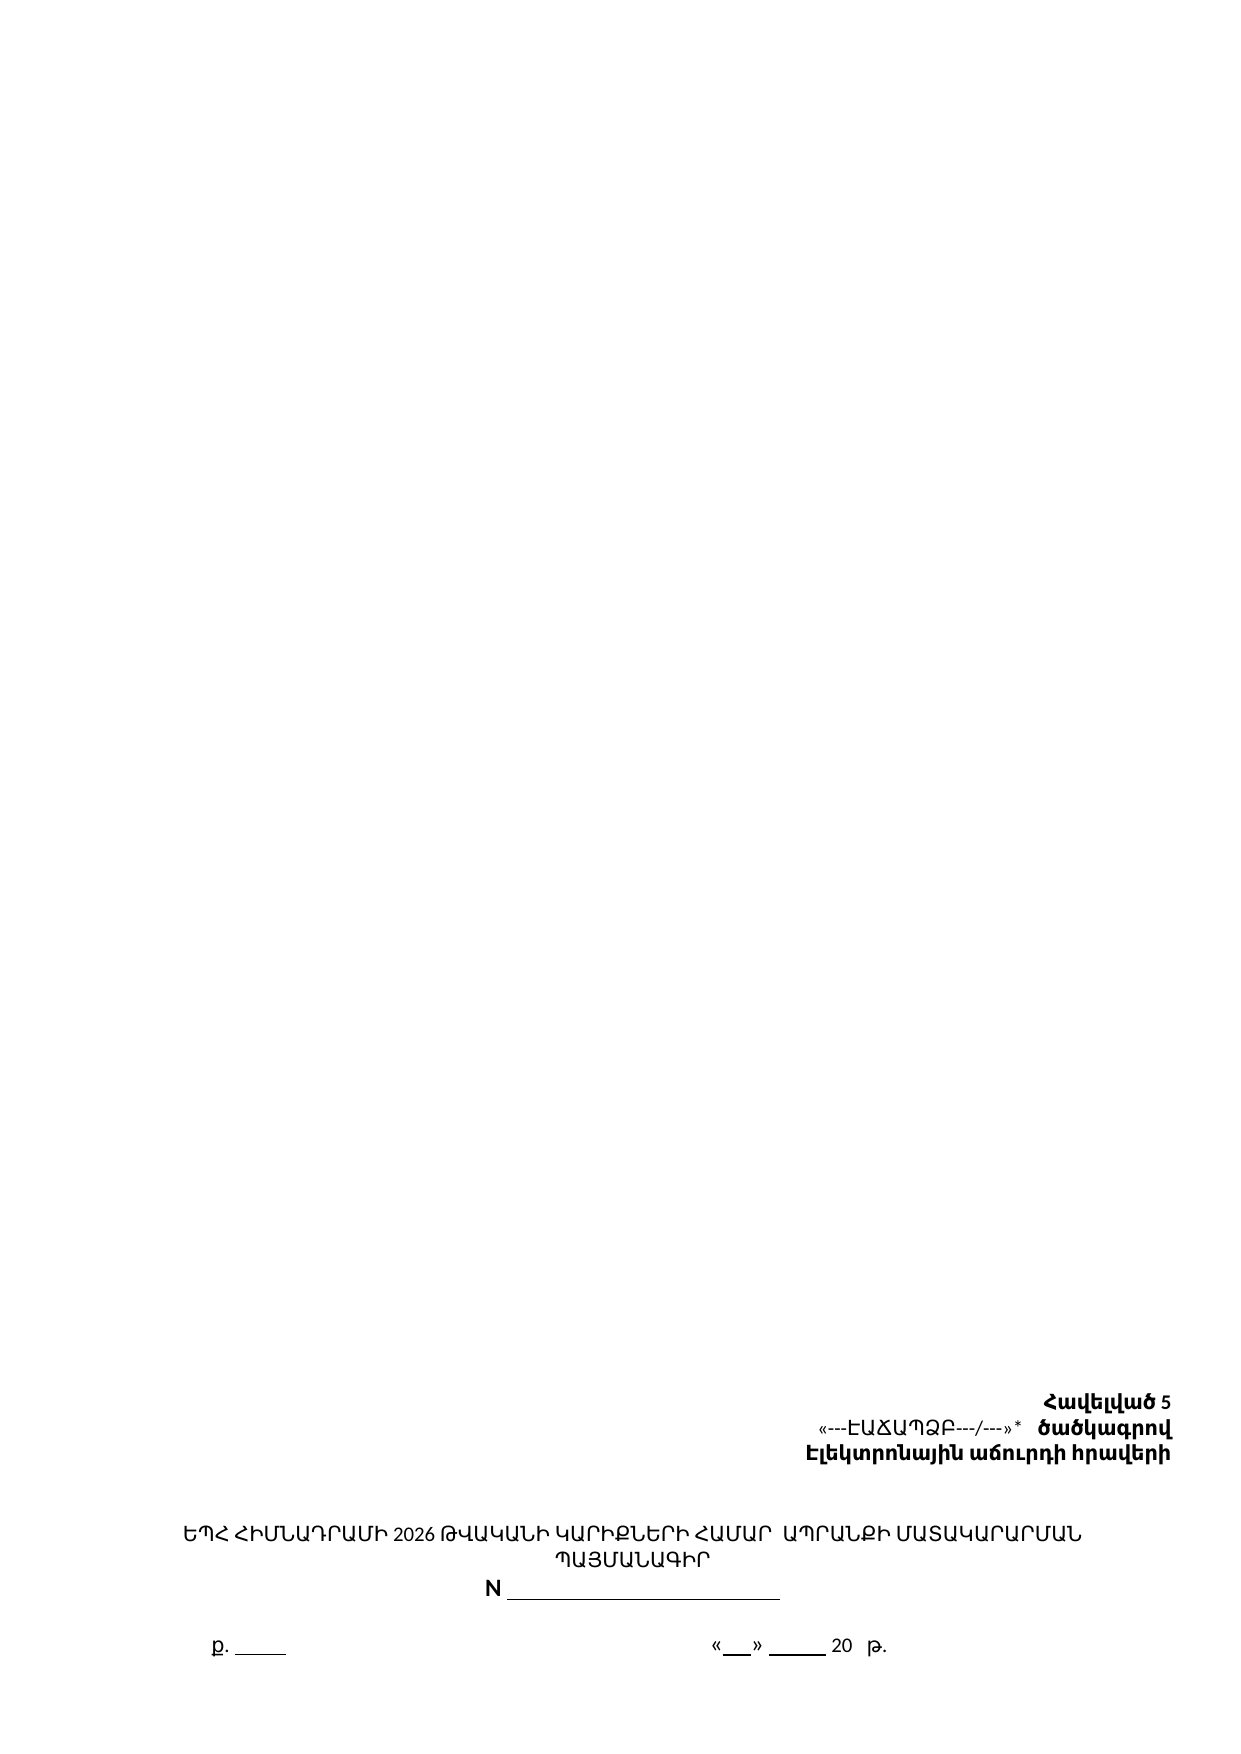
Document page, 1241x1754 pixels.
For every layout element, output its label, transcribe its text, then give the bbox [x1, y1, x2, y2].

text N [79, 1572, 1171, 1603]
text Հավելված 5 [94, 1389, 1171, 1415]
text «---ԷԱՃԱՊՁԲ---/---»* ծածկագրով [94, 1415, 1171, 1440]
text ՊԱՅՄԱՆԱԳԻՐ [79, 1547, 1171, 1572]
text ԵՊՀ ՀԻՄՆԱԴՐԱՄԻ 2026 ԹՎԱԿԱՆԻ ԿԱՐԻՔՆԵՐԻ ՀԱՄԱՐ ԱՊՐԱՆՔԻ ՄԱՏԱԿԱՐԱՐՄԱՆ [79, 1522, 1171, 1547]
text Էլեկտրոնային աճուրդի հրավերի [94, 1440, 1171, 1466]
text ք. « » 20 թ. [94, 1628, 1171, 1659]
